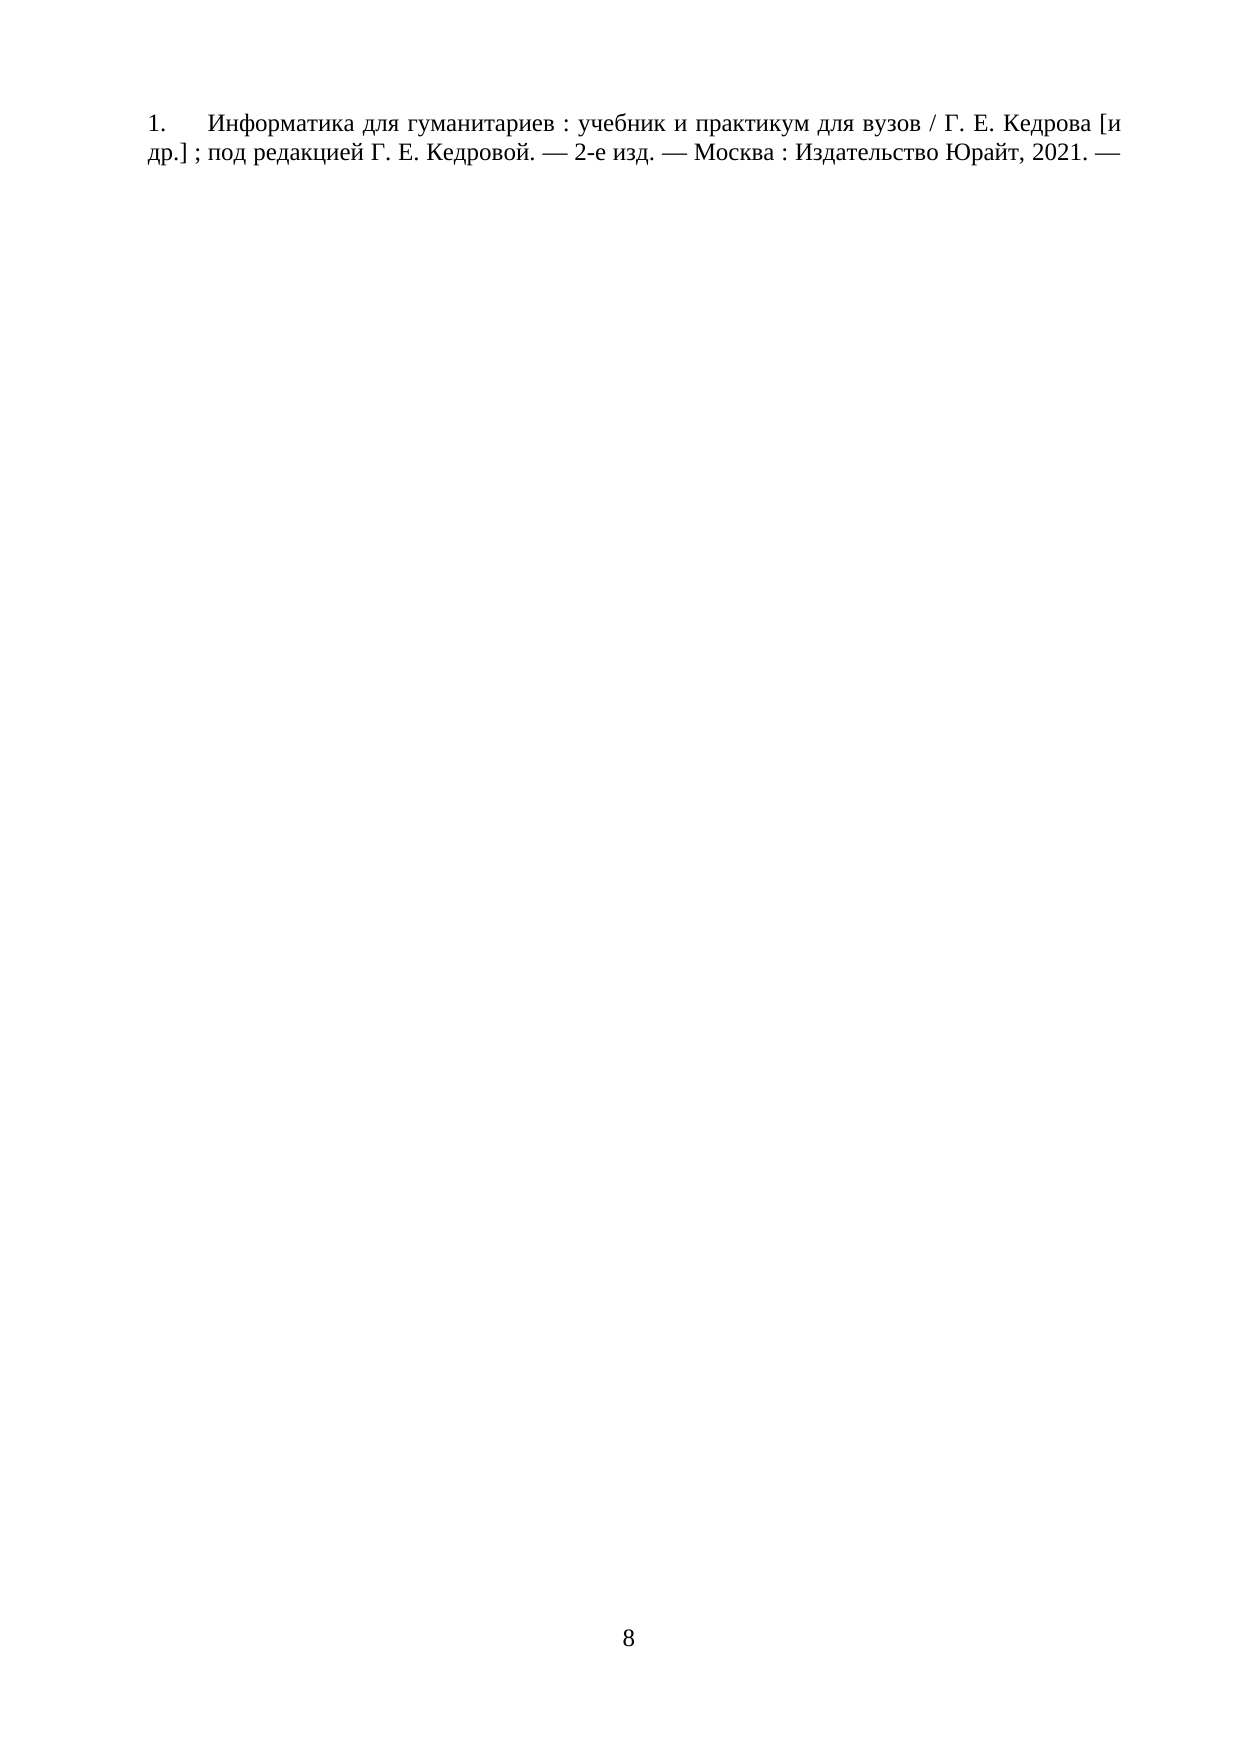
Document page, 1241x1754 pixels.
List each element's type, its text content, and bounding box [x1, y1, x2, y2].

text 1. Информатика для гуманитариев : учебник и практикум для вузов / Г. Е. Кедрова [и др.] ; под редакцией Г. Е. Кедровой. — 2-е изд. — Москва : Издательство Юрайт, 2021. — [147, 108, 1122, 166]
